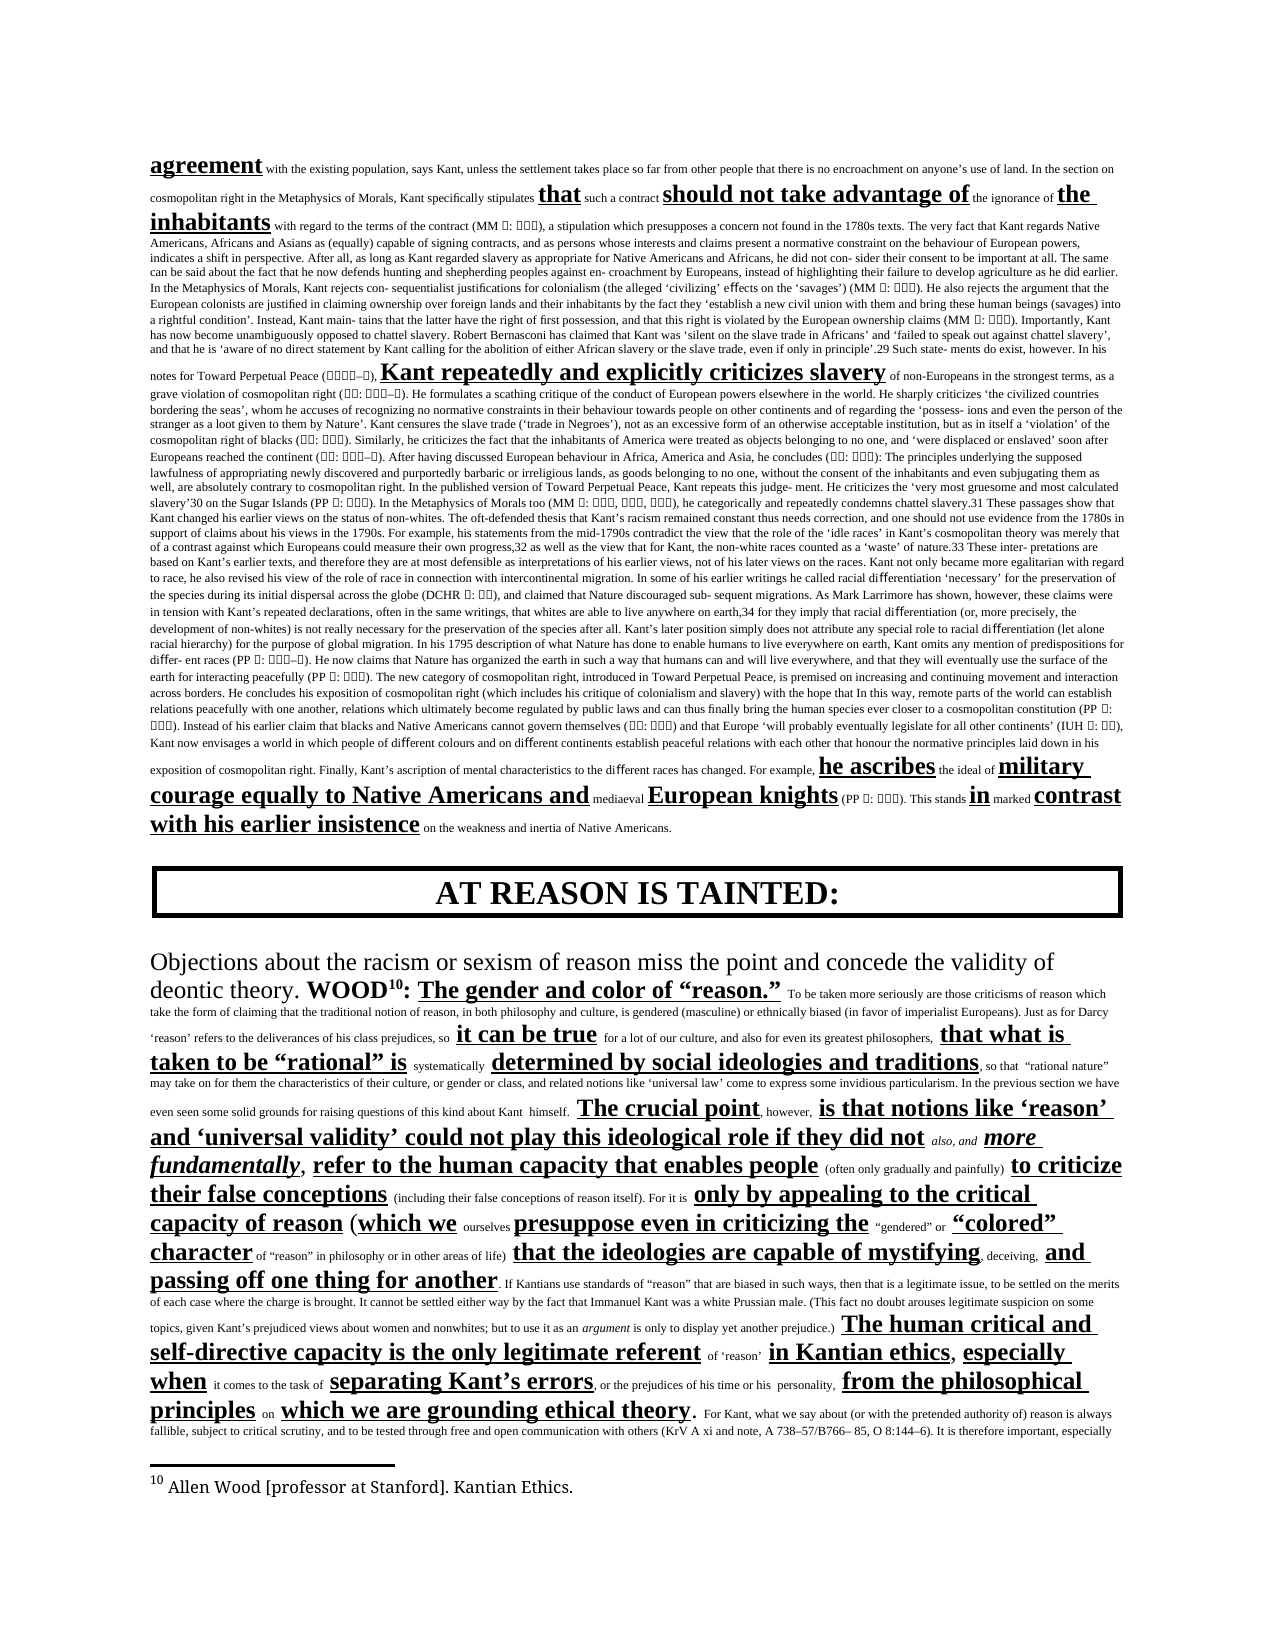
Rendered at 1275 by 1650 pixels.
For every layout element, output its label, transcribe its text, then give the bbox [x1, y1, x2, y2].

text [150, 150, 1125, 837]
title AT reason is tainted: [157, 871, 1118, 913]
